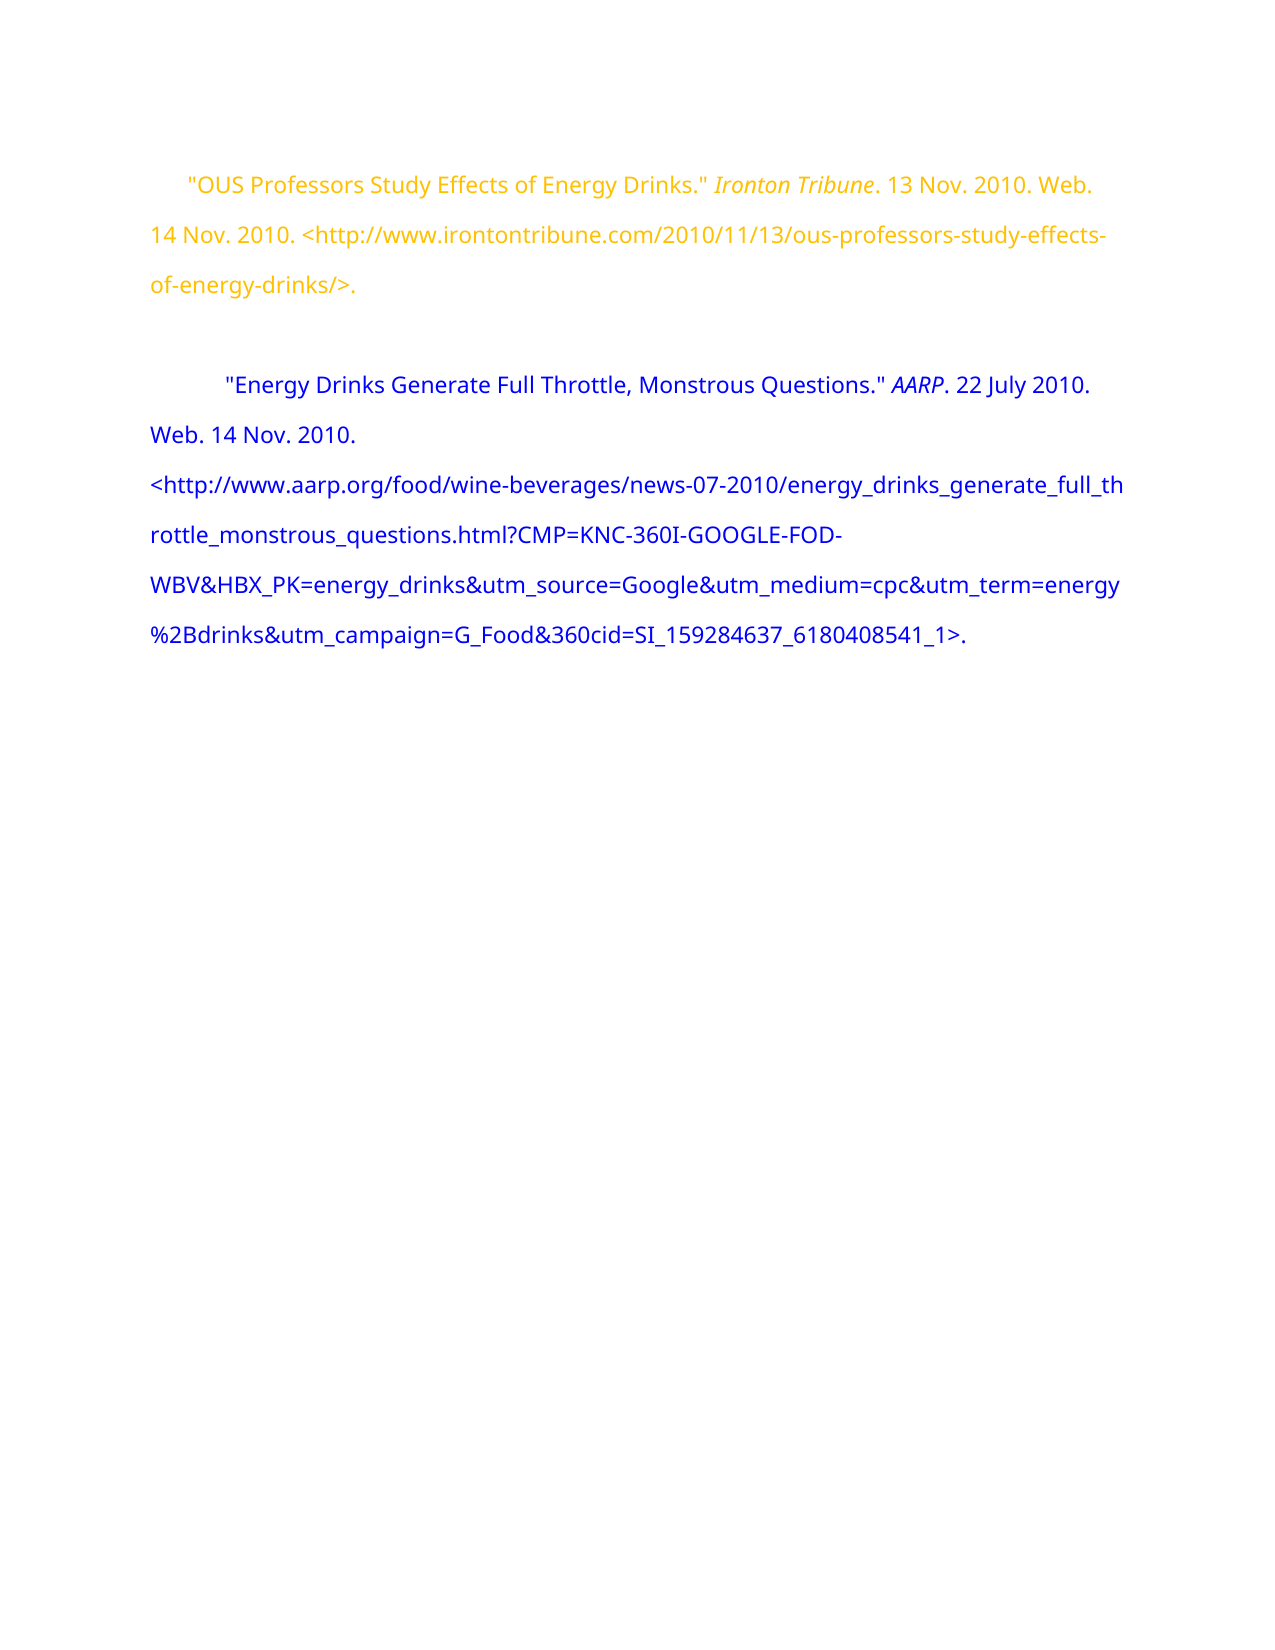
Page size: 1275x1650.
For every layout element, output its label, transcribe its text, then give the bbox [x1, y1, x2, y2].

list "Energy Drinks Generate Full Throttle, Monstrous Questions." AARP. 22 July 2010. Web. 14 Nov. 2010. <http://www.aarp.org/food/wine-beverages/news-07-2010/energy_drinks_generate_full_throttle_monstrous_questions.html?CMP=KNC-360I-GOOGLE-FOD-WBV&HBX_PK=energy_drinks&utm_source=Google&utm_medium=cpc&utm_term=energy%2Bdrinks&utm_campaign=G_Food&360cid=SI_159284637_6180408541_1>. [150, 350, 1125, 650]
list "OUS Professors Study Effects of Energy Drinks." Ironton Tribune. 13 Nov. 2010. Web. 14 Nov. 2010. <http://www.irontontribune.com/2010/11/13/ous-professors-study-effects-of-energy-drinks/>. [150, 150, 1125, 300]
